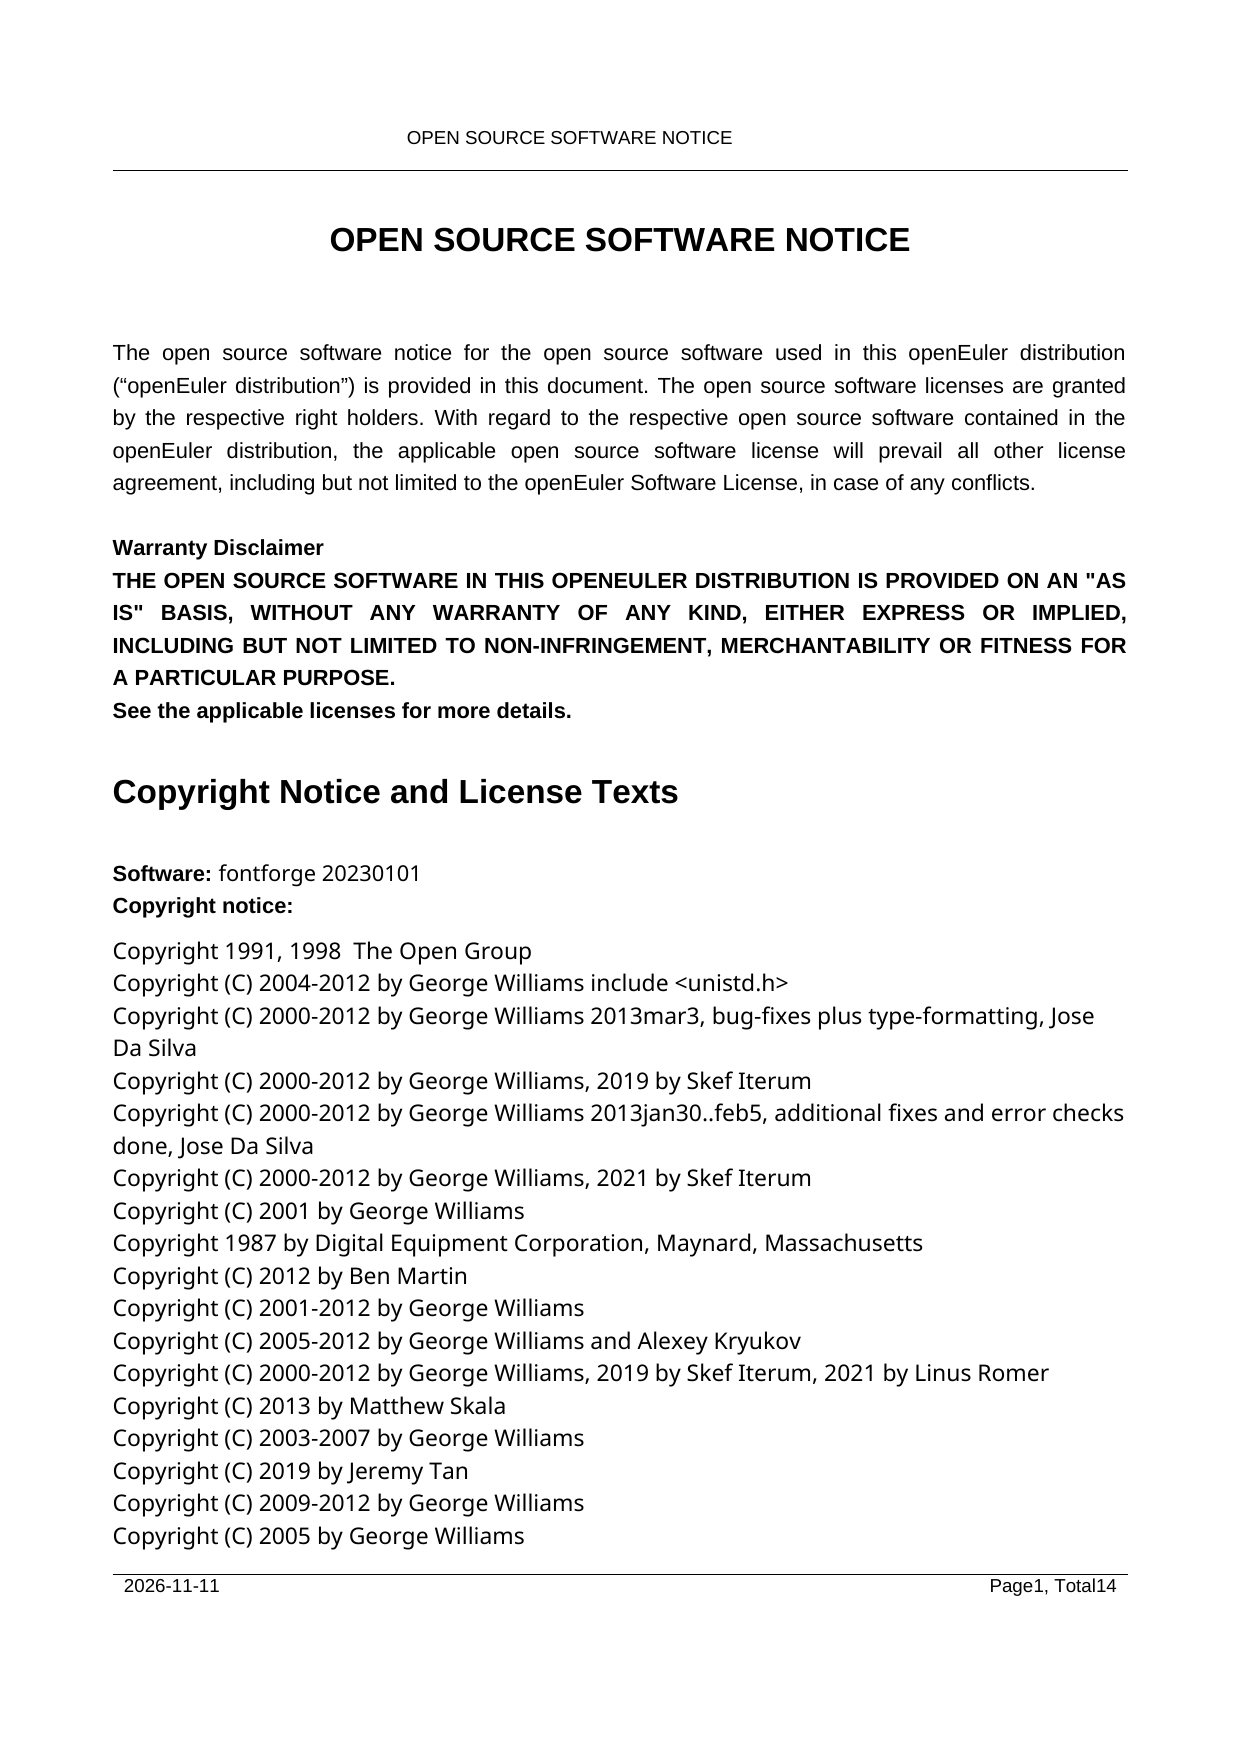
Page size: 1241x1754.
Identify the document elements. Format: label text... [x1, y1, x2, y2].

text Warranty Disclaimer [112, 531, 1128, 564]
text Copyright Notice and License Texts [112, 759, 1128, 824]
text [112, 934, 1128, 1551]
text OPEN SOURCE SOFTWARE NOTICE [112, 206, 1128, 271]
text The open source software notice for the open source software used in this openEuler distribution (“openEuler distribution”) is provided in this document. The open source software licenses are granted by the respective right holders. With regard to the respective open source software contained in the openEuler distribution, the applicable open source software license will prevail all other license agreement, including but not limited to the openEuler Software License, in case of any conflicts. [112, 336, 1128, 499]
text Copyright notice: [112, 889, 1128, 921]
text THE OPEN SOURCE SOFTWARE IN THIS OPENEULER DISTRIBUTION IS PROVIDED ON AN "AS IS" BASIS, WITHOUT ANY WARRANTY OF ANY KIND, EITHER EXPRESS OR IMPLIED, INCLUDING BUT NOT LIMITED TO NON-INFRINGEMENT, MERCHANTABILITY OR FITNESS FOR A PARTICULAR PURPOSE. See the applicable licenses for more details. [112, 564, 1128, 726]
title Software: fontforge 20230101 [112, 856, 1128, 889]
